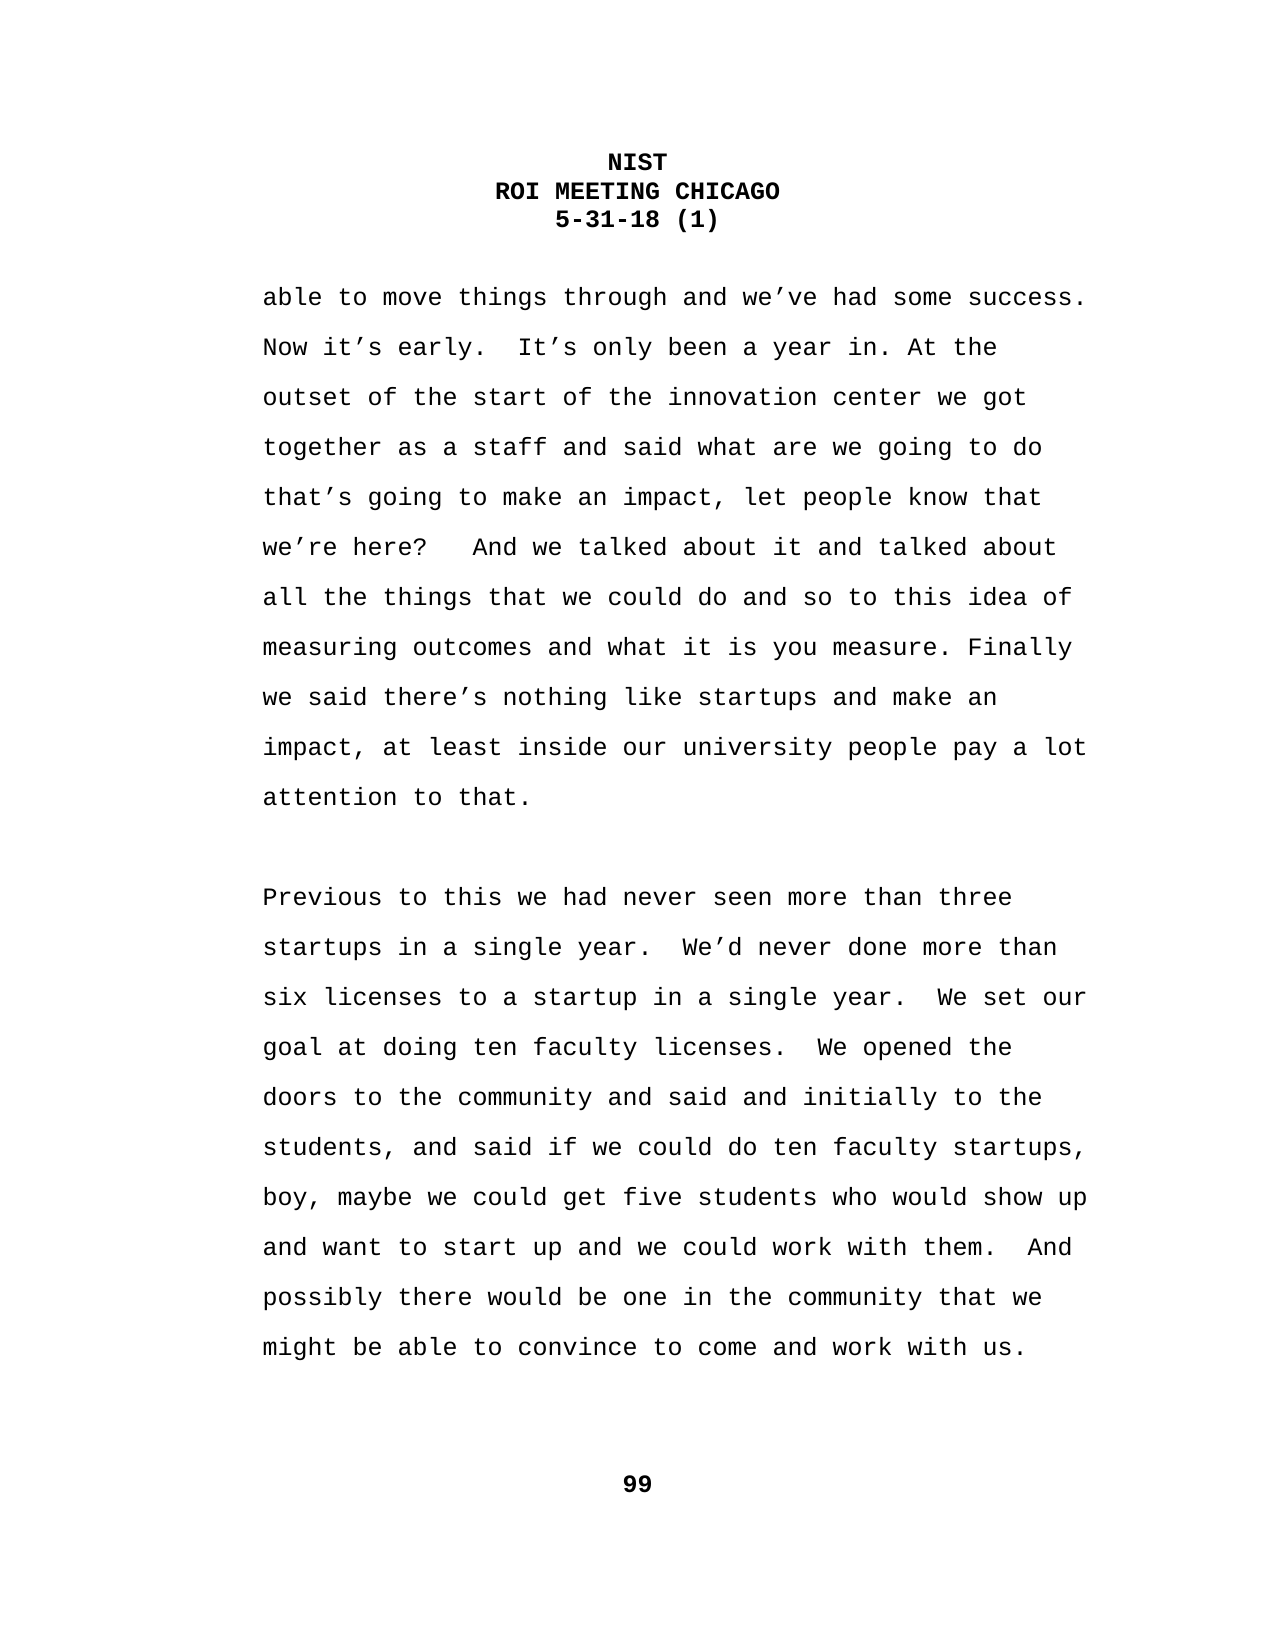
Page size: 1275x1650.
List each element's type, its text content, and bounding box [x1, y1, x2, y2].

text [262, 263, 1087, 813]
text Previous to this we had never seen more than three startups in a single year. We’d never done more than six licenses to a startup in a single year. We set our goal at doing ten faculty licenses. We opened the doors to the community and said and initially to the students, and said if we could do ten faculty startups, boy, maybe we could get five students who would show up and want to start up and we could work with them. And possibly there would be one in the community that we might be able to convince to come and work with us. [262, 863, 1087, 1363]
